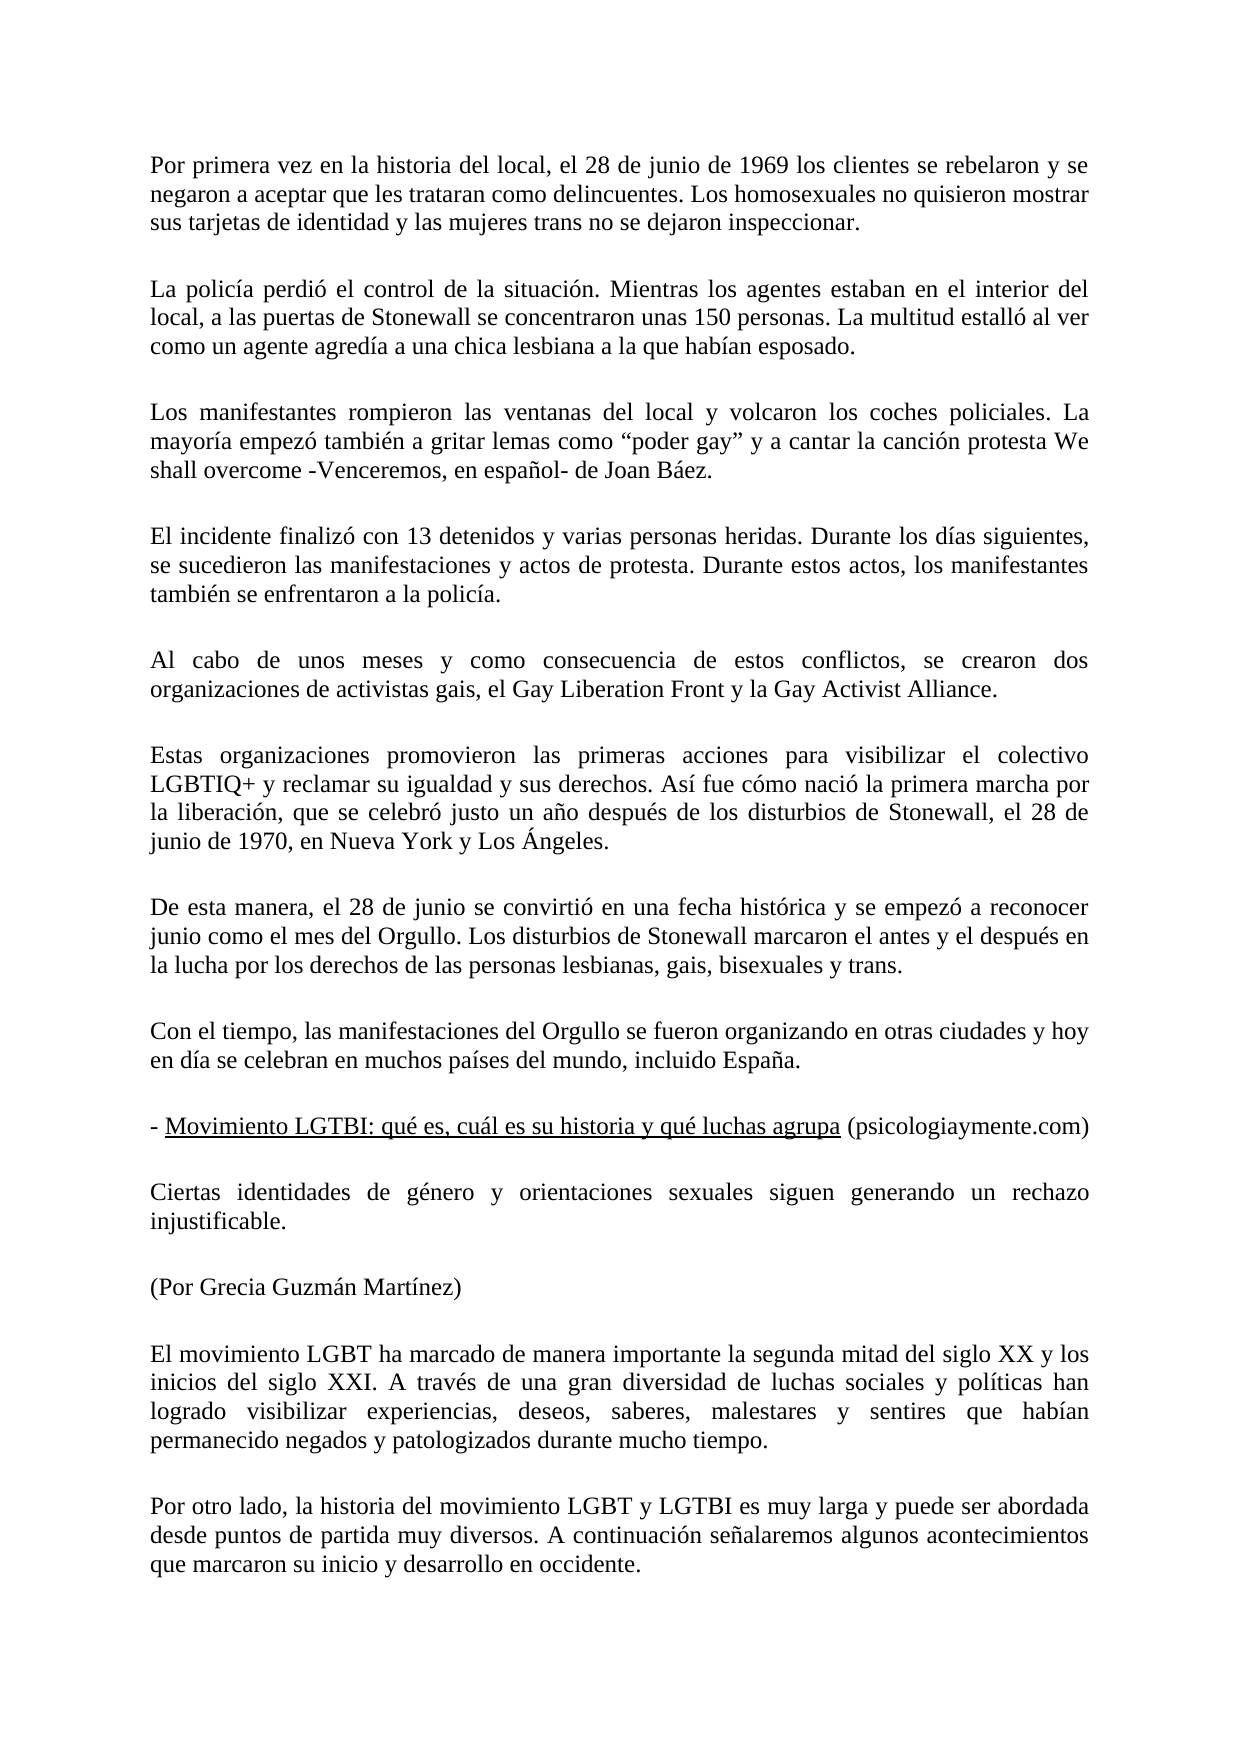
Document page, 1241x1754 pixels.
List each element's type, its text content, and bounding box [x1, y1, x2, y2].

text (Por Grecia Guzmán Martínez) [150, 1272, 1090, 1301]
text Con el tiempo, las manifestaciones del Orgullo se fueron organizando en otras ciudades y hoy en día se celebran en muchos países del mundo, incluido España. [150, 1016, 1090, 1074]
text El incidente finalizó con 13 detenidos y varias personas heridas. Durante los días siguientes, se sucedieron las manifestaciones y actos de protesta. Durante estos actos, los manifestantes también se enfrentaron a la policía. [150, 521, 1090, 607]
text Estas organizaciones promovieron las primeras acciones para visibilizar el colectivo LGBTIQ+ y reclamar su igualdad y sus derechos. Así fue cómo nació la primera marcha por la liberación, que se celebró justo un año después de los disturbios de Stonewall, el 28 de junio de 1970, en Nueva York y Los Ángeles. [150, 740, 1090, 855]
text Al cabo de unos meses y como consecuencia de estos conflictos, se crearon dos organizaciones de activistas gais, el Gay Liberation Front y la Gay Activist Alliance. [150, 645, 1090, 702]
text Los manifestantes rompieron las ventanas del local y volcaron los coches policiales. La mayoría empezó también a gritar lemas como “poder gay” y a cantar la canción protesta We shall overcome -Venceremos, en español- de Joan Báez. [150, 397, 1090, 484]
text - Movimiento LGTBI: qué es, cuál es su historia y qué luchas agrupa (psicologiaymente.com) [150, 1111, 1090, 1140]
text Ciertas identidades de género y orientaciones sexuales siguen generando un rechazo injustificable. [150, 1177, 1090, 1235]
text Por otro lado, la historia del movimiento LGBT y LGTBI es muy larga y puede ser abordada desde puntos de partida muy diversos. A continuación señalaremos algunos acontecimientos que marcaron su inicio y desarrollo en occidente. [150, 1491, 1090, 1577]
text El movimiento LGBT ha marcado de manera importante la segunda mitad del siglo XX y los inicios del siglo XXI. A través de una gran diversidad de luchas sociales y políticas han logrado visibilizar experiencias, deseos, saberes, malestares y sentires que habían permanecido negados y patologizados durante mucho tiempo. [150, 1339, 1090, 1454]
text Por primera vez en la historia del local, el 28 de junio de 1969 los clientes se rebelaron y se negaron a aceptar que les trataran como delincuentes. Los homosexuales no quisieron mostrar sus tarjetas de identidad y las mujeres trans no se dejaron inspeccionar. [150, 150, 1090, 236]
text De esta manera, el 28 de junio se convirtió en una fecha histórica y se empezó a reconocer junio como el mes del Orgullo. Los disturbios de Stonewall marcaron el antes y el después en la lucha por los derechos de las personas lesbianas, gais, bisexuales y trans. [150, 892, 1090, 979]
text La policía perdió el control de la situación. Mientras los agentes estaban en el interior del local, a las puertas de Stonewall se concentraron unas 150 personas. La multitud estalló al ver como un agente agredía a una chica lesbiana a la que habían esposado. [150, 274, 1090, 360]
